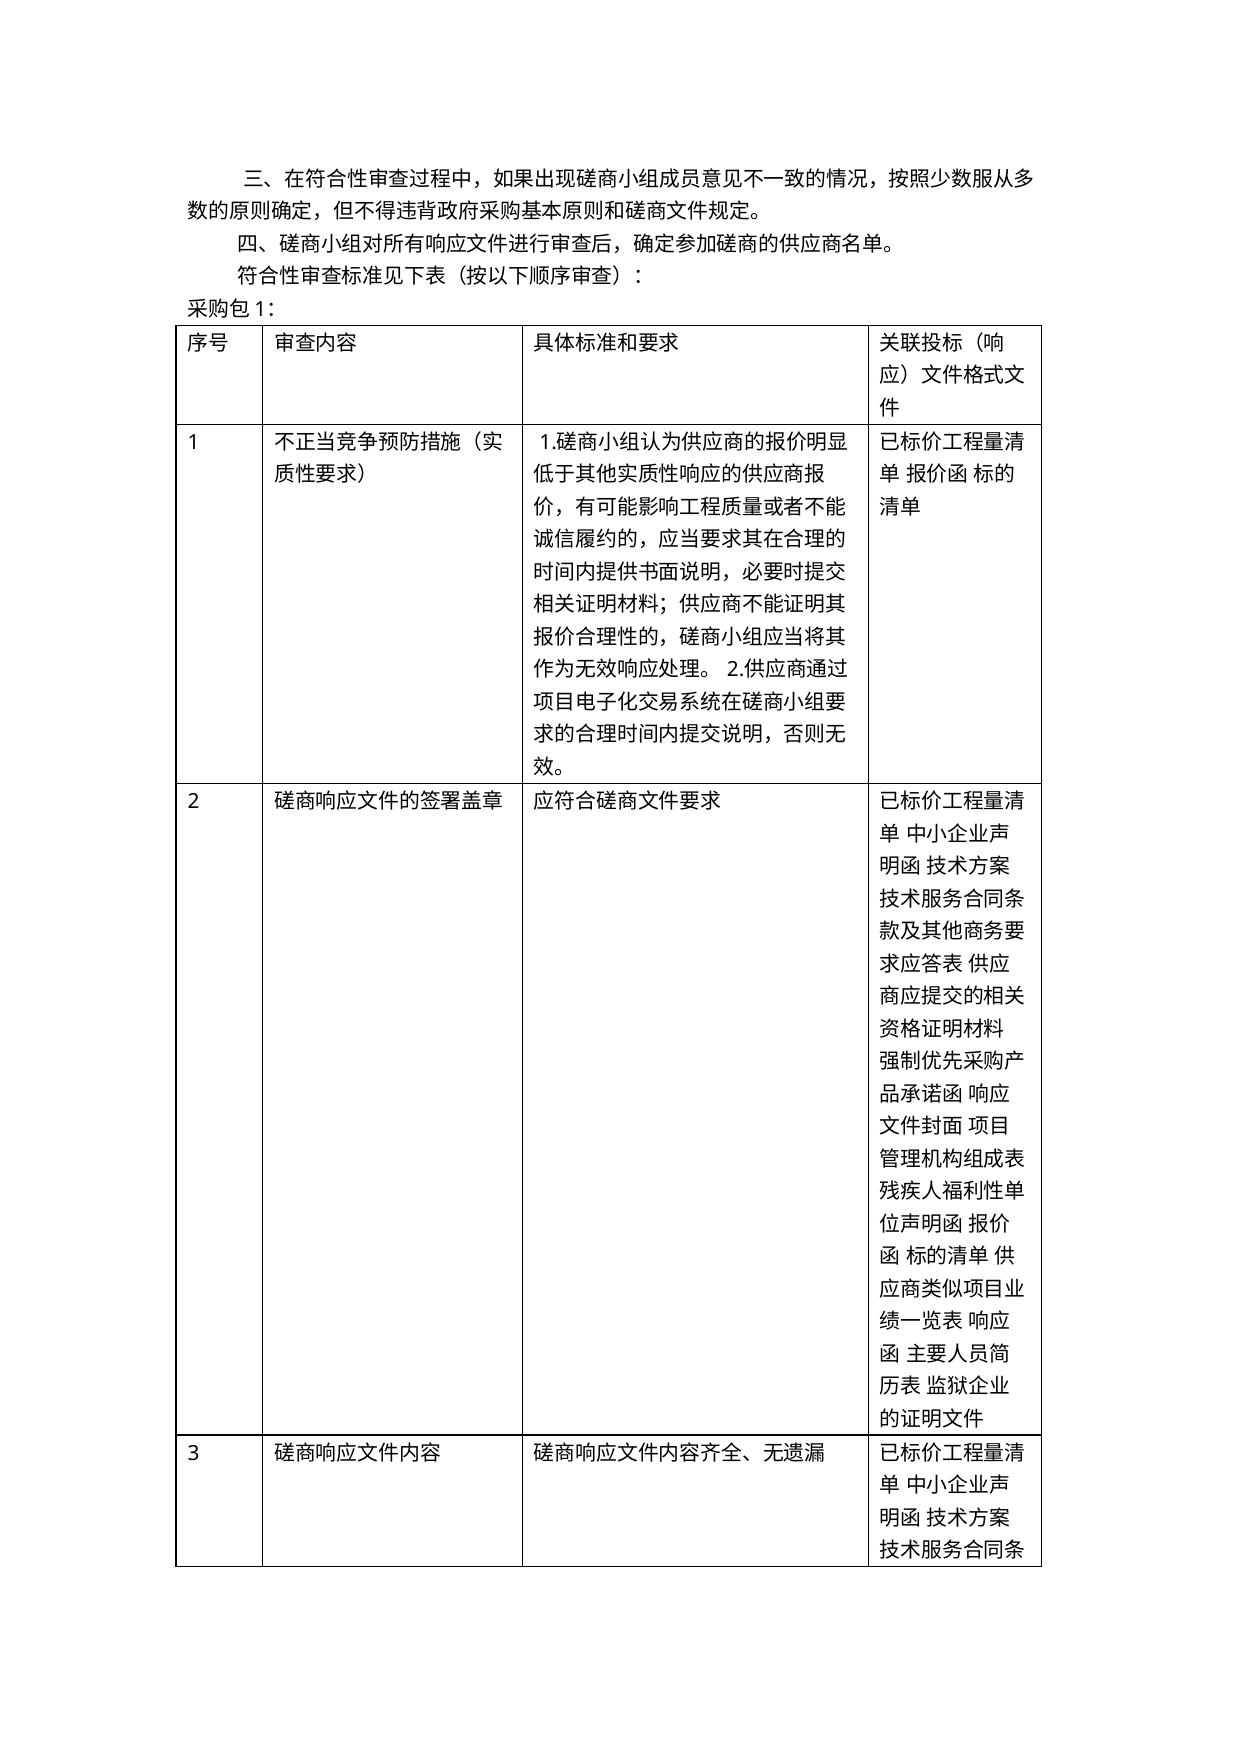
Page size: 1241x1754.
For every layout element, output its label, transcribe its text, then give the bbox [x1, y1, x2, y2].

table_cell 磋商响应文件内容 [263, 1436, 522, 1566]
table_cell 2 [177, 784, 262, 1434]
table_header 具体标准和要求 [523, 326, 868, 423]
table_cell 1.磋商小组认为供应商的报价明显低于其他实质性响应的供应商报价，有可能影响工程质量或者不能诚信履约的，应当要求其在合理的时间内提供书面说明，必要时提交相关证明材料；供应商不能证明其报价合理性的，磋商小组应当将其作为无效响应处理。 2.供应商通过项目电子化交易系统在磋商小组要求的合理时间内提交说明，否则无效。 [523, 425, 868, 783]
text 符合性审查标准见下表（按以下顺序审查）： [187, 259, 1053, 292]
table_cell 磋商响应文件内容齐全、无遗漏 [523, 1436, 868, 1566]
text 三、在符合性审查过程中，如果出现磋商小组成员意见不一致的情况，按照少数服从多数的原则确定，但不得违背政府采购基本原则和磋商文件规定。 [187, 162, 1053, 227]
text 采购包1： [187, 292, 1053, 324]
table_cell 已标价工程量清单 报价函 标的清单 [869, 425, 1041, 783]
table_cell 3 [177, 1436, 262, 1566]
table_header 序号 [177, 326, 262, 423]
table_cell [869, 1436, 1041, 1566]
table_cell 1 [177, 425, 262, 783]
table_cell 应符合磋商文件要求 [523, 784, 868, 1434]
table_cell 不正当竞争预防措施（实质性要求） [263, 425, 522, 783]
table_cell 已标价工程量清单 中小企业声明函 技术方案 技术服务合同条款及其他商务要求应答表 供应商应提交的相关资格证明材料 强制优先采购产品承诺函 响应文件封面 项目管理机构组成表 残疾人福利性单位声明函 报价函 标的清单 供应商类似项目业绩一览表 响应函 主要人员简历表 监狱企业的证明文件 [869, 784, 1041, 1434]
text 四、磋商小组对所有响应文件进行审查后，确定参加磋商的供应商名单。 [187, 227, 1053, 259]
table_header 关联投标（响应）文件格式文件 [869, 326, 1041, 423]
table_header 审查内容 [263, 326, 522, 423]
table_cell 磋商响应文件的签署盖章 [263, 784, 522, 1434]
